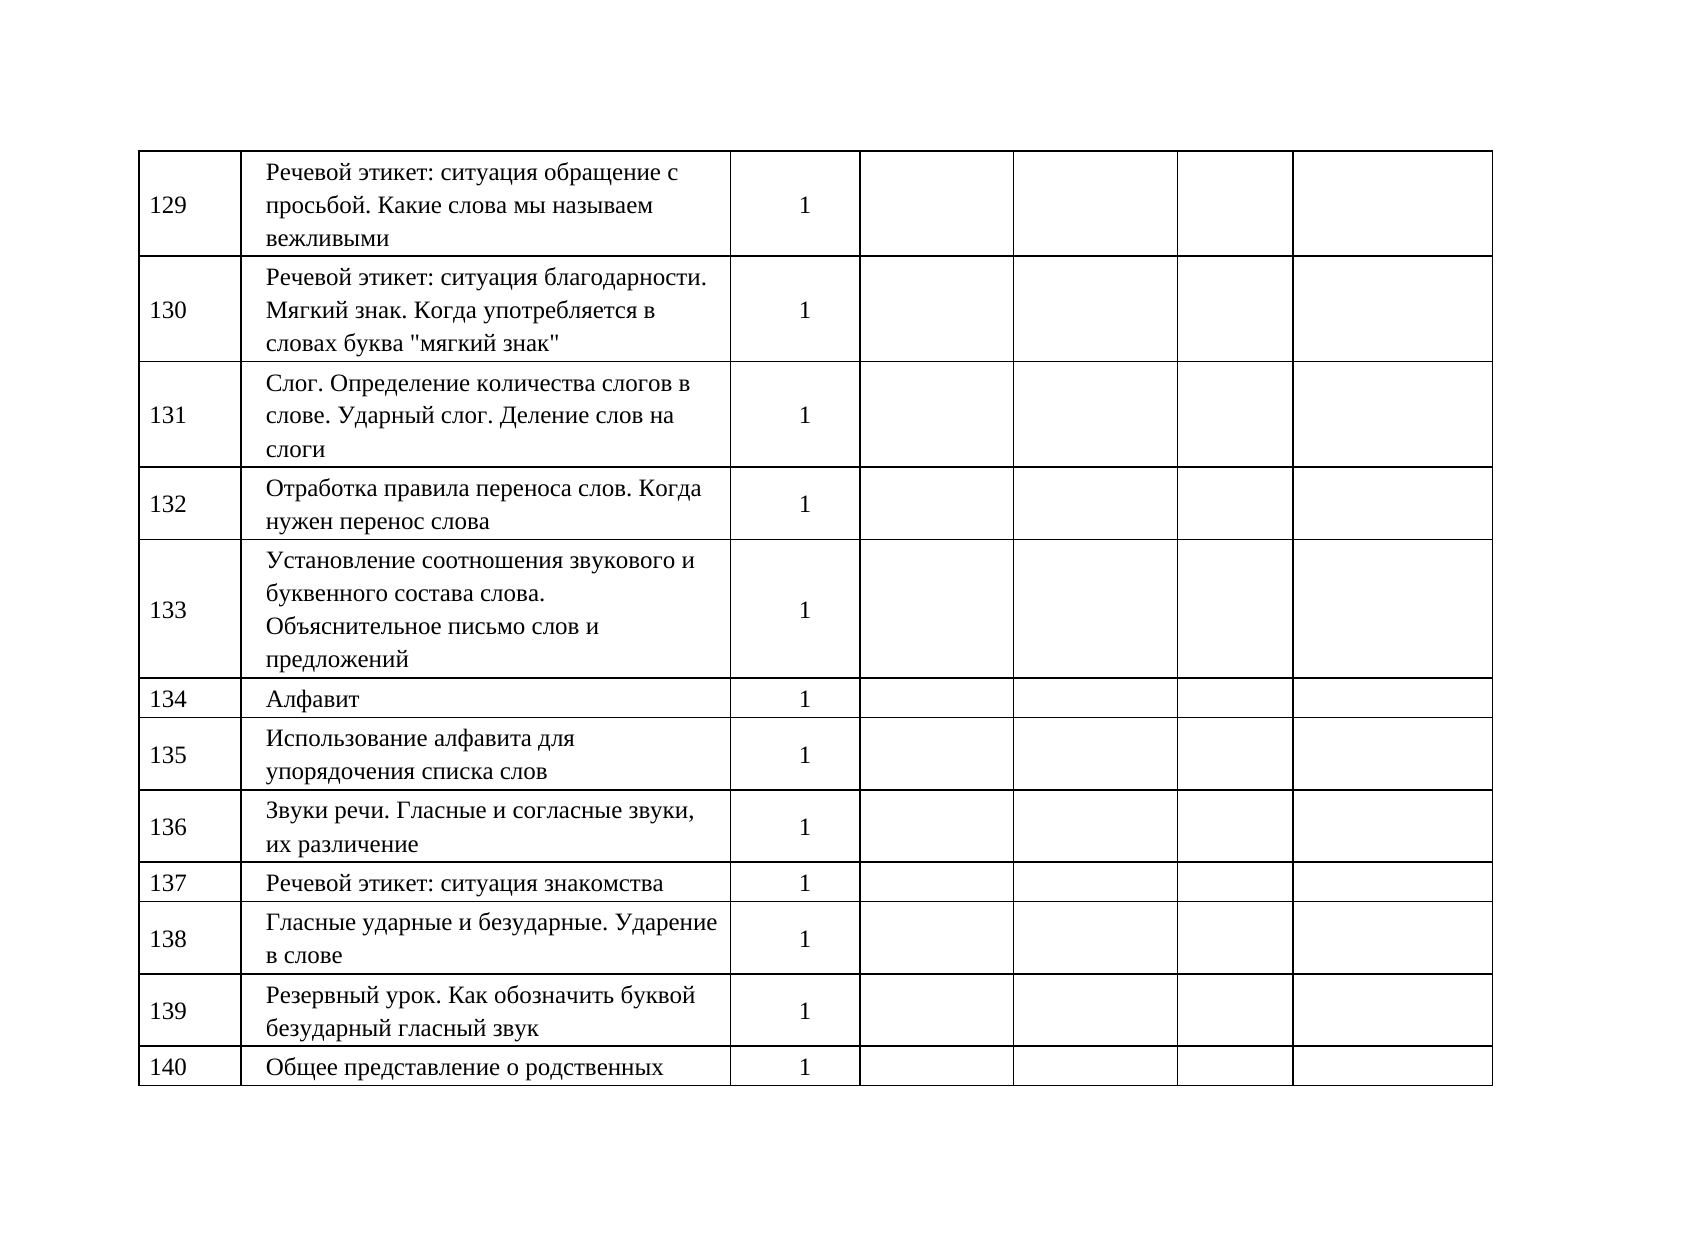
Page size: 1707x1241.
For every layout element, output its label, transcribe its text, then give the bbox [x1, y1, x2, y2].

table_cell [861, 362, 1013, 466]
table_cell [1014, 540, 1177, 677]
table_cell 1 [731, 362, 859, 466]
table_cell [1294, 257, 1492, 361]
table_cell [861, 975, 1013, 1045]
table_cell [1294, 1047, 1492, 1085]
table_cell [1014, 257, 1177, 361]
table_cell [861, 718, 1013, 789]
table_cell [861, 791, 1013, 861]
table_cell Установление соотношения звукового и буквенного состава слова. Объяснительное письмо слов и предложений [242, 540, 730, 677]
table_cell Гласные ударные и безударные. Ударение в слове [242, 902, 730, 973]
table_cell 1 [731, 540, 859, 677]
table_cell 1 [731, 975, 859, 1045]
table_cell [242, 1047, 730, 1085]
table_cell 140 [140, 1047, 240, 1085]
table_cell [1294, 679, 1492, 716]
table_cell Речевой этикет: ситуация знакомства [242, 863, 730, 901]
table_cell 1 [731, 152, 859, 255]
table_cell [1294, 791, 1492, 861]
table_cell 132 [140, 468, 240, 539]
table_cell [861, 468, 1013, 539]
table_cell 129 [140, 152, 240, 255]
table_cell 139 [140, 975, 240, 1045]
table_cell [1294, 863, 1492, 901]
table_cell 1 [731, 791, 859, 861]
table_cell [1014, 468, 1177, 539]
table_cell Слог. Определение количества слогов в слове. Ударный слог. Деление слов на слоги [242, 362, 730, 466]
table_cell 1 [731, 863, 859, 901]
table_cell Звуки речи. Гласные и согласные звуки, их различение [242, 791, 730, 861]
table_cell 136 [140, 791, 240, 861]
table_cell 1 [731, 679, 859, 716]
table_cell [861, 540, 1013, 677]
table_cell [861, 902, 1013, 973]
table_cell [1294, 468, 1492, 539]
table_cell Отработка правила переноса слов. Когда нужен перенос слова [242, 468, 730, 539]
table_cell [1178, 718, 1292, 789]
table_cell [1014, 791, 1177, 861]
table_cell [1294, 362, 1492, 466]
table_cell 1 [731, 1047, 859, 1085]
table_cell [1178, 152, 1292, 255]
table_cell [1294, 975, 1492, 1045]
table_cell 138 [140, 902, 240, 973]
table_cell [1014, 975, 1177, 1045]
table_cell [861, 1047, 1013, 1085]
table_cell [1014, 863, 1177, 901]
table_cell 135 [140, 718, 240, 789]
table_cell Использование алфавита для упорядочения списка слов [242, 718, 730, 789]
table_cell [1014, 152, 1177, 255]
table_cell 133 [140, 540, 240, 677]
table_cell [1014, 902, 1177, 973]
table_cell [1014, 679, 1177, 716]
table_cell 131 [140, 362, 240, 466]
table_cell 1 [731, 257, 859, 361]
table_cell [1178, 975, 1292, 1045]
table_cell [1014, 718, 1177, 789]
table_cell [861, 257, 1013, 361]
table_cell [1178, 902, 1292, 973]
table_cell [1014, 362, 1177, 466]
table_cell [1178, 468, 1292, 539]
table_cell [1178, 257, 1292, 361]
table_cell 134 [140, 679, 240, 716]
table_cell [1294, 152, 1492, 255]
table_cell 1 [731, 718, 859, 789]
table_cell [1294, 540, 1492, 677]
table_cell 1 [731, 468, 859, 539]
table_cell [1178, 540, 1292, 677]
table_cell [861, 863, 1013, 901]
table_cell [1178, 679, 1292, 716]
table_cell 137 [140, 863, 240, 901]
table_cell [861, 679, 1013, 716]
table_cell [1014, 1047, 1177, 1085]
table_cell [1294, 718, 1492, 789]
table_cell Речевой этикет: ситуация благодарности. Мягкий знак. Когда употребляется в словах буква "мягкий знак" [242, 257, 730, 361]
table_cell [1178, 1047, 1292, 1085]
table_cell Резервный урок. Как обозначить буквой безударный гласный звук [242, 975, 730, 1045]
table_cell Речевой этикет: ситуация обращение с просьбой. Какие слова мы называем вежливыми [242, 152, 730, 255]
table_cell [1178, 863, 1292, 901]
table_cell 130 [140, 257, 240, 361]
table_cell Алфавит [242, 679, 730, 716]
table_cell [861, 152, 1013, 255]
table_cell [1294, 902, 1492, 973]
table_cell [1178, 362, 1292, 466]
table_cell 1 [731, 902, 859, 973]
table_cell [1178, 791, 1292, 861]
